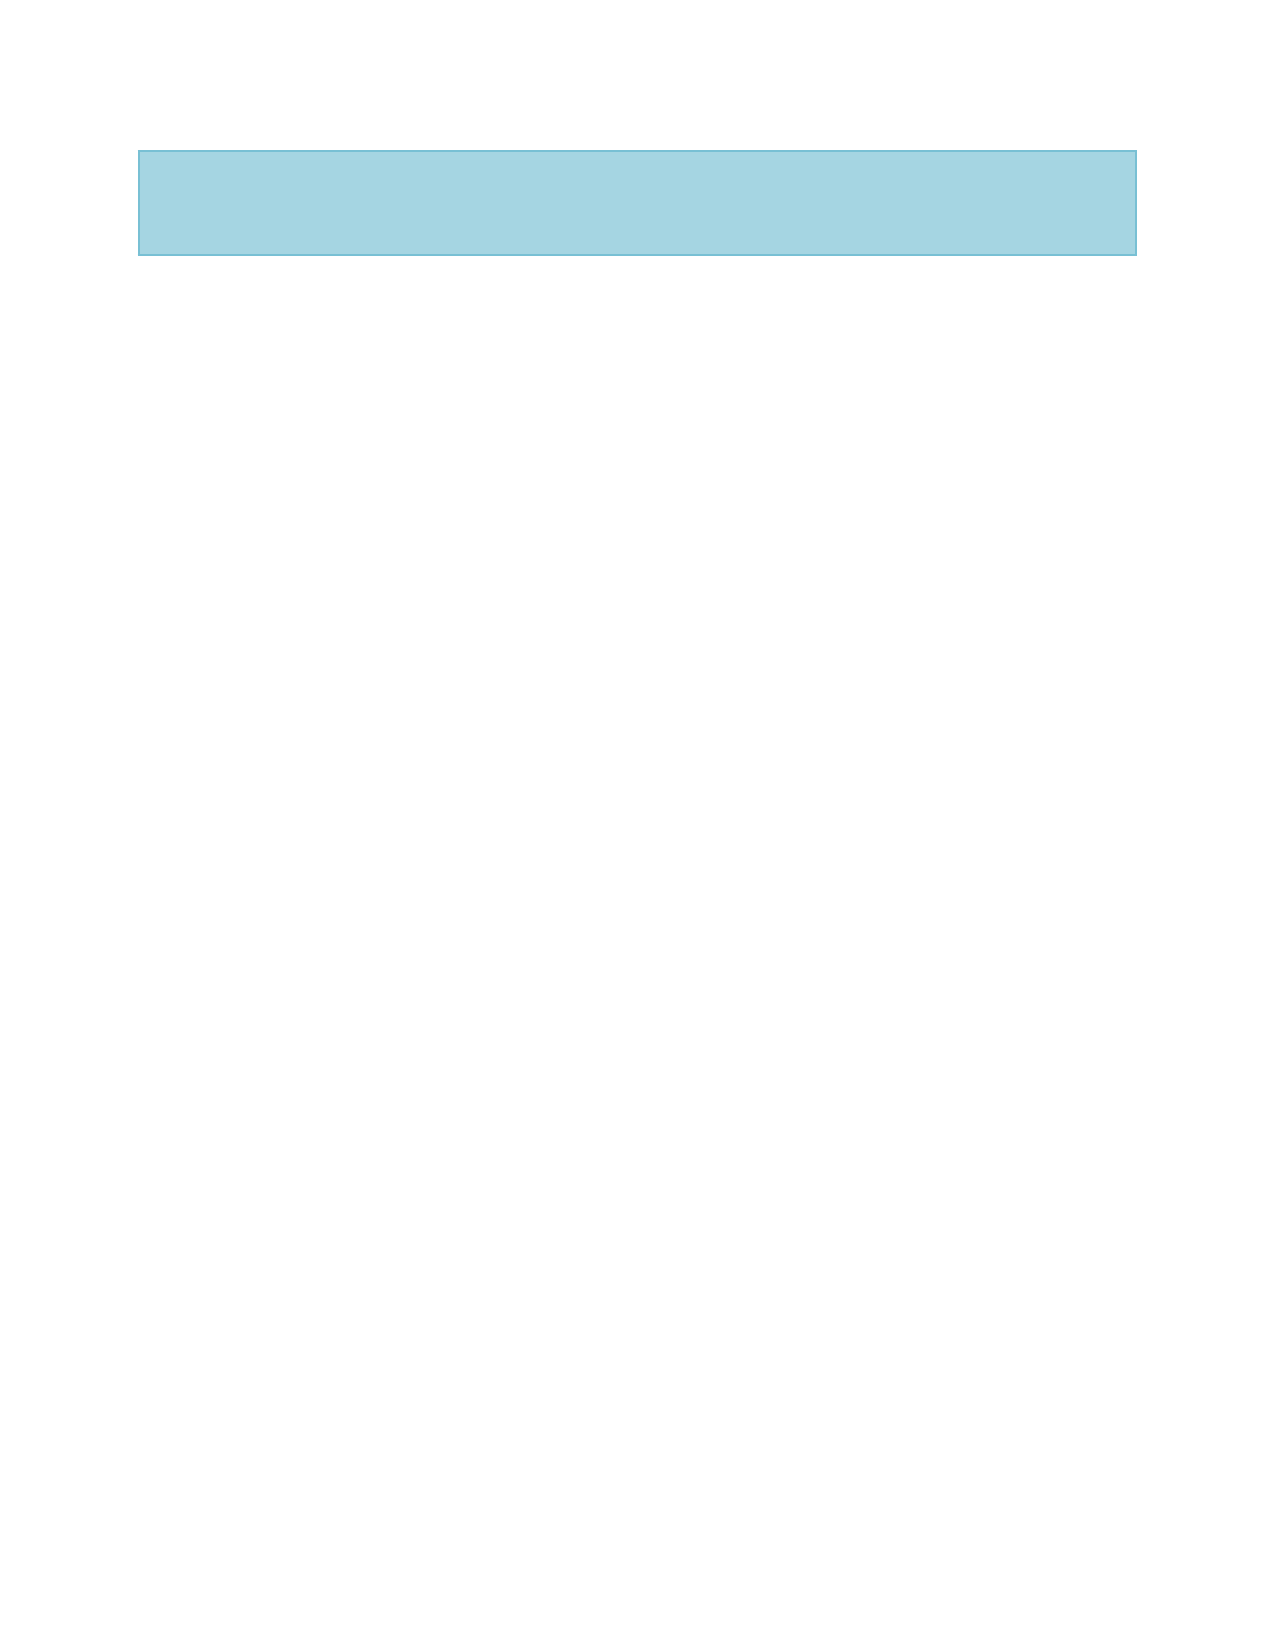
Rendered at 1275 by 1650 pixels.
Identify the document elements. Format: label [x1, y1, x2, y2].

table_cell [140, 152, 1135, 254]
